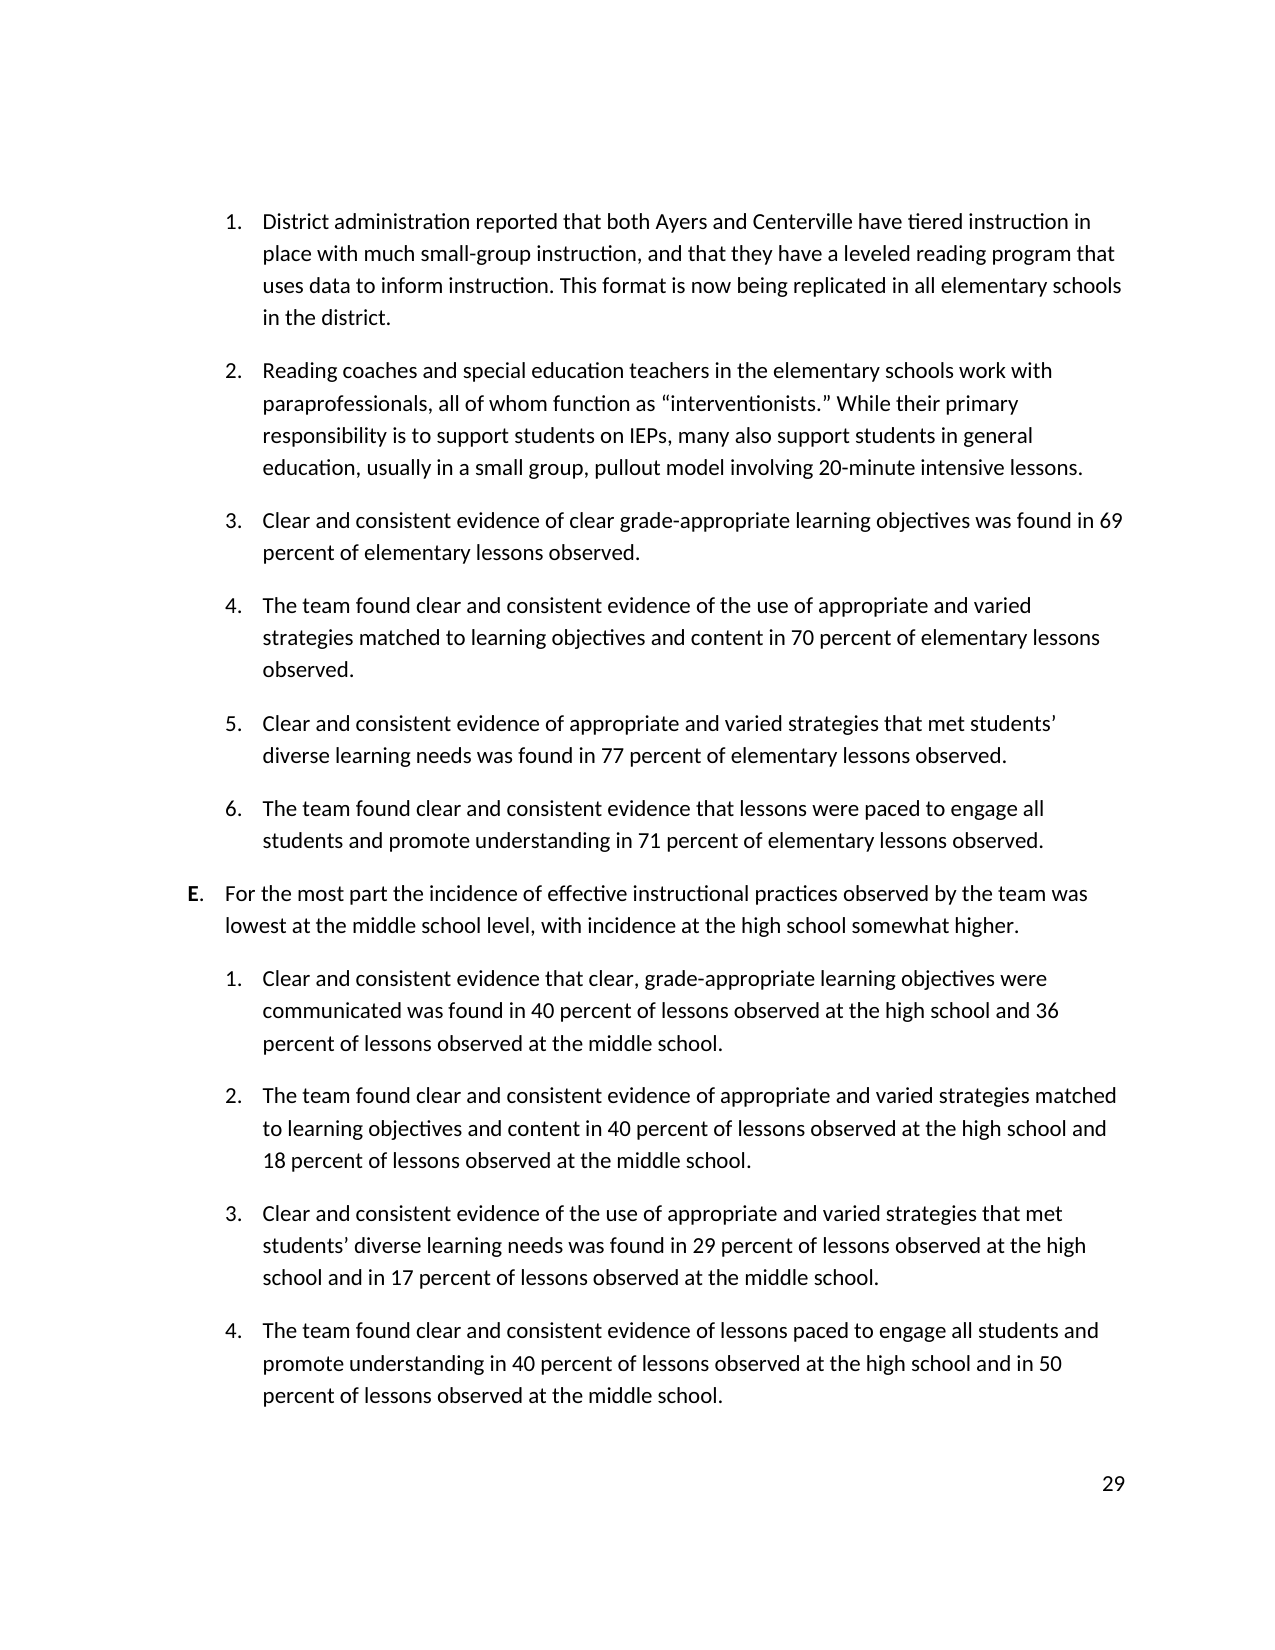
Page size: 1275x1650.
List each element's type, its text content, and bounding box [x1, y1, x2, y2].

text 4. The team found clear and consistent evidence of lessons paced to engage all students and promote understanding in 40 percent of lessons observed at the high school and in 50 percent of lessons observed at the middle school. [150, 1316, 1125, 1409]
text 2. Reading coaches and special education teachers in the elementary schools work with paraprofessionals, all of whom function as “interventionists.” While their primary responsibility is to support students on IEPs, many also support students in general education, usually in a small group, pullout model involving 20-minute intensive lessons. [225, 356, 1125, 481]
text 5. Clear and consistent evidence of appropriate and varied strategies that met students’ diverse learning needs was found in 77 percent of elementary lessons observed. [225, 709, 1125, 769]
text 3. Clear and consistent evidence of the use of appropriate and varied strategies that met students’ diverse learning needs was found in 29 percent of lessons observed at the high school and in 17 percent of lessons observed at the middle school. [150, 1199, 1125, 1291]
text 1. District administration reported that both Ayers and Centerville have tiered instruction in place with much small-group instruction, and that they have a leveled reading program that uses data to inform instruction. This format is now being replicated in all elementary schools in the district. [225, 207, 1125, 331]
text 3. Clear and consistent evidence of clear grade-appropriate learning objectives was found in 69 percent of elementary lessons observed. [225, 506, 1125, 566]
text 2. The team found clear and consistent evidence of appropriate and varied strategies matched to learning objectives and content in 40 percent of lessons observed at the high school and 18 percent of lessons observed at the middle school. [150, 1082, 1125, 1174]
text E. For the most part the incidence of effective instructional practices observed by the team was lowest at the middle school level, with incidence at the high school somewhat higher. [150, 879, 1125, 939]
text 1. Clear and consistent evidence that clear, grade-appropriate learning objectives were communicated was found in 40 percent of lessons observed at the high school and 36 percent of lessons observed at the middle school. [150, 964, 1125, 1057]
text 6. The team found clear and consistent evidence that lessons were paced to engage all students and promote understanding in 71 percent of elementary lessons observed. [225, 794, 1125, 854]
text 4. The team found clear and consistent evidence of the use of appropriate and varied strategies matched to learning objectives and content in 70 percent of elementary lessons observed. [225, 591, 1125, 684]
